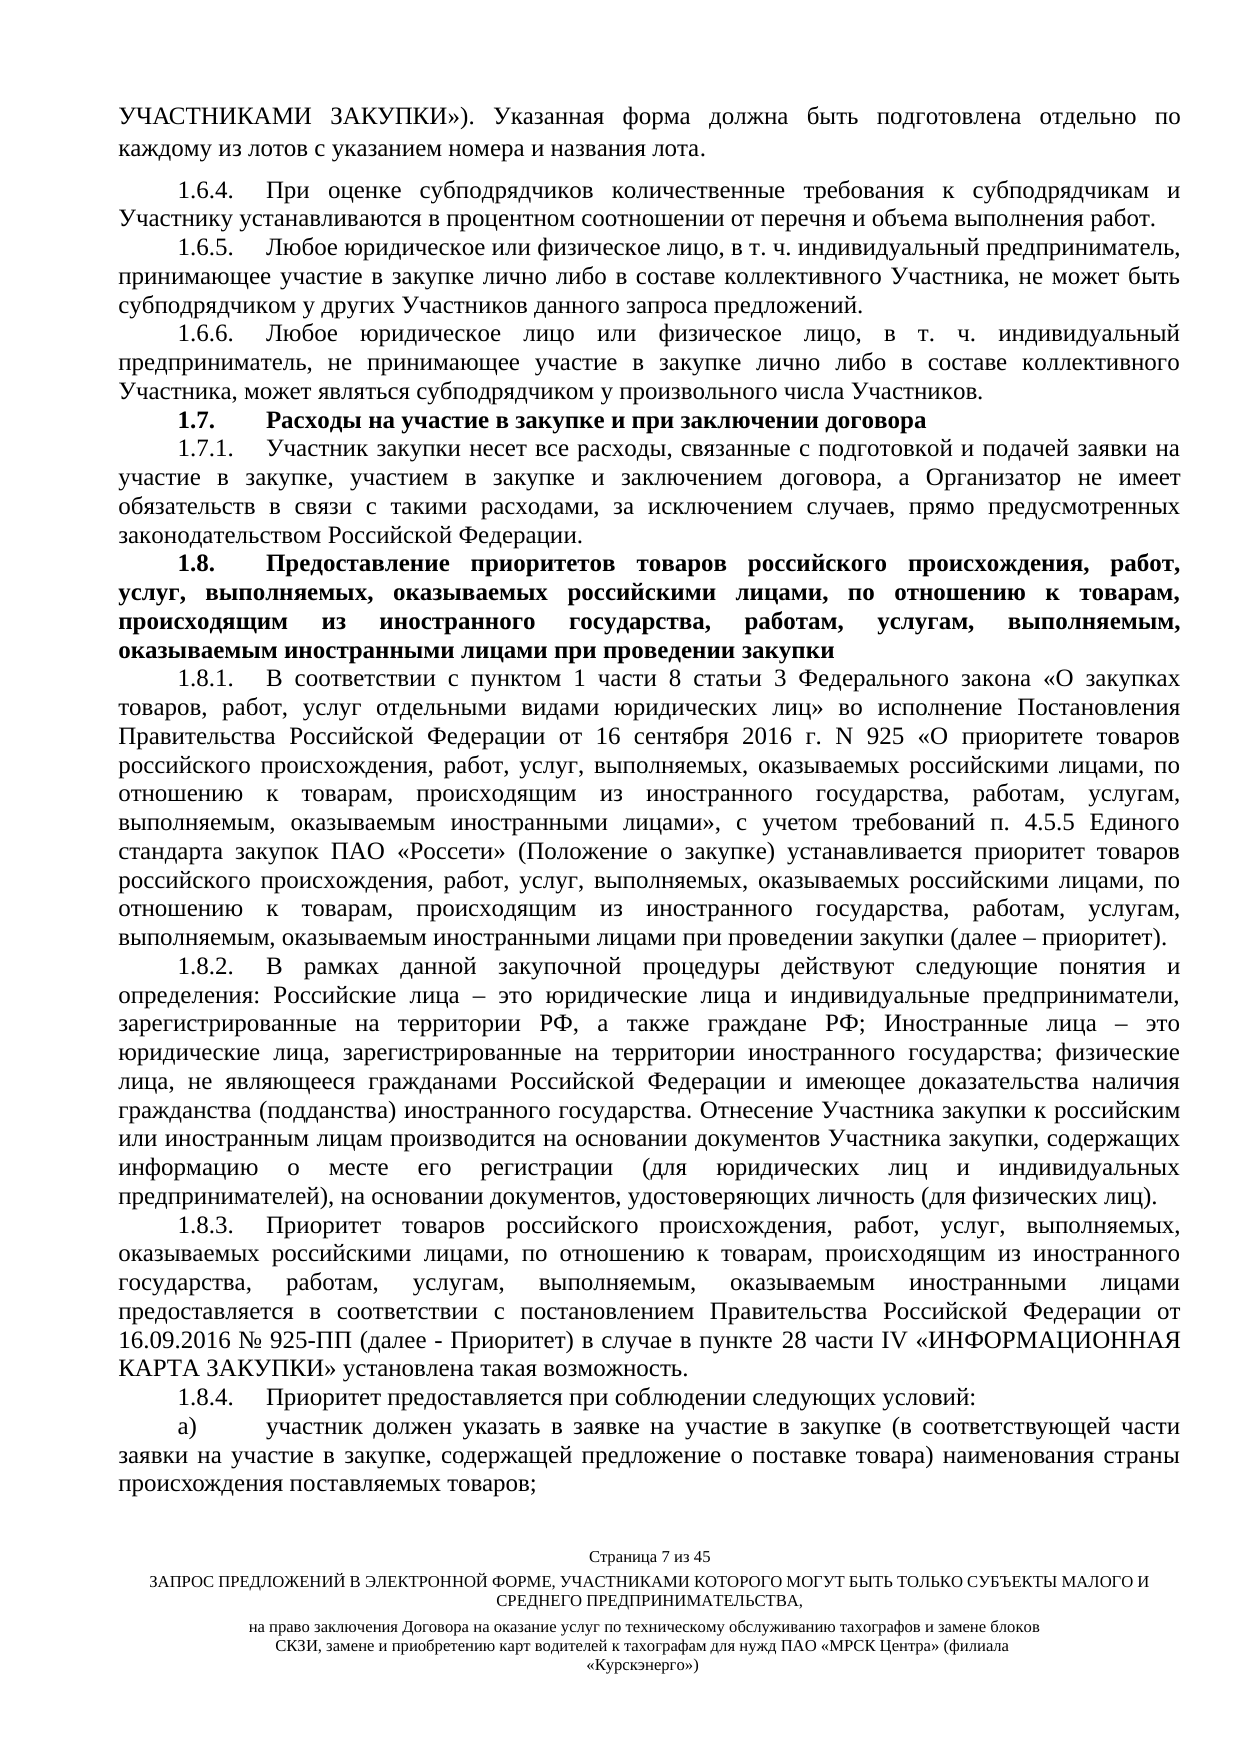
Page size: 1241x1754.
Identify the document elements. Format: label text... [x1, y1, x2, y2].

subtitle Приоритет товаров российского происхождения, работ, услуг, выполняемых, оказываемых российскими лицами, по отношению к товарам, происходящим из иностранного государства, работам, услугам, выполняемым, оказываемым иностранными лицами предоставляется в соответствии с постановлением Правительства Российской Федерации от 16.09.2016 № 925-ПП (далее - Приоритет) в случае в пункте 28 части IV «ИНФОРМАЦИОННАЯ КАРТА ЗАКУПКИ» установлена такая возможность. [118, 1210, 1181, 1382]
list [118, 101, 1181, 162]
subtitle Любое юридическое лицо или физическое лицо, в т. ч. индивидуальный предприниматель, не принимающее участие в закупке лично либо в составе коллективного Участника, может являться субподрядчиком у произвольного числа Участников. [118, 318, 1181, 405]
subtitle Предоставление приоритетов товаров российского происхождения, работ, услуг, выполняемых, оказываемых российскими лицами, по отношению к товарам, происходящим из иностранного государства, работам, услугам, выполняемым, оказываемым иностранными лицами при проведении закупки [118, 548, 1181, 663]
list участник должен указать в заявке на участие в закупке (в соответствующей части заявки на участие в закупке, содержащей предложение о поставке товара) наименования страны происхождения поставляемых товаров; [118, 1411, 1181, 1497]
subtitle Расходы на участие в закупке и при заключении договора [118, 405, 1181, 433]
subtitle Любое юридическое или физическое лицо, в т. ч. индивидуальный предприниматель, принимающее участие в закупке лично либо в составе коллективного Участника, не может быть субподрядчиком у других Участников данного запроса предложений. [118, 232, 1181, 318]
subtitle Приоритет предоставляется при соблюдении следующих условий: [118, 1382, 1181, 1411]
subtitle Участник закупки несет все расходы, связанные с подготовкой и подачей заявки на участие в закупке, участием в закупке и заключением договора, а Организатор не имеет обязательств в связи с такими расходами, за исключением случаев, прямо предусмотренных законодательством Российской Федерации. [118, 433, 1181, 548]
subtitle При оценке субподрядчиков количественные требования к субподрядчикам и Участнику устанавливаются в процентном соотношении от перечня и объема выполнения работ. [118, 175, 1181, 232]
subtitle В соответствии с пунктом 1 части 8 статьи 3 Федерального закона «О закупках товаров, работ, услуг отдельными видами юридических лиц» во исполнение Постановления Правительства Российской Федерации от 16 сентября 2016 г. N 925 «О приоритете товаров российского происхождения, работ, услуг, выполняемых, оказываемых российскими лицами, по отношению к товарам, происходящим из иностранного государства, работам, услугам, выполняемым, оказываемым иностранными лицами», с учетом требований п. 4.5.5 Единого стандарта закупок ПАО «Россети» (Положение о закупке) устанавливается приоритет товаров российского происхождения, работ, услуг, выполняемых, оказываемых российскими лицами, по отношению к товарам, происходящим из иностранного государства, работам, услугам, выполняемым, оказываемым иностранными лицами при проведении закупки (далее – приоритет). [118, 663, 1181, 951]
subtitle В рамках данной закупочной процедуры действуют следующие понятия и определения: Российские лица – это юридические лица и индивидуальные предприниматели, зарегистрированные на территории РФ, а также граждане РФ; Иностранные лица – это юридические лица, зарегистрированные на территории иностранного государства; физические лица, не являющееся гражданами Российской Федерации и имеющее доказательства наличия гражданства (подданства) иностранного государства. Отнесение Участника закупки к российским или иностранным лицам производится на основании документов Участника закупки, содержащих информацию о месте его регистрации (для юридических лиц и индивидуальных предпринимателей), на основании документов, удостоверяющих личность (для физических лиц). [118, 951, 1181, 1210]
